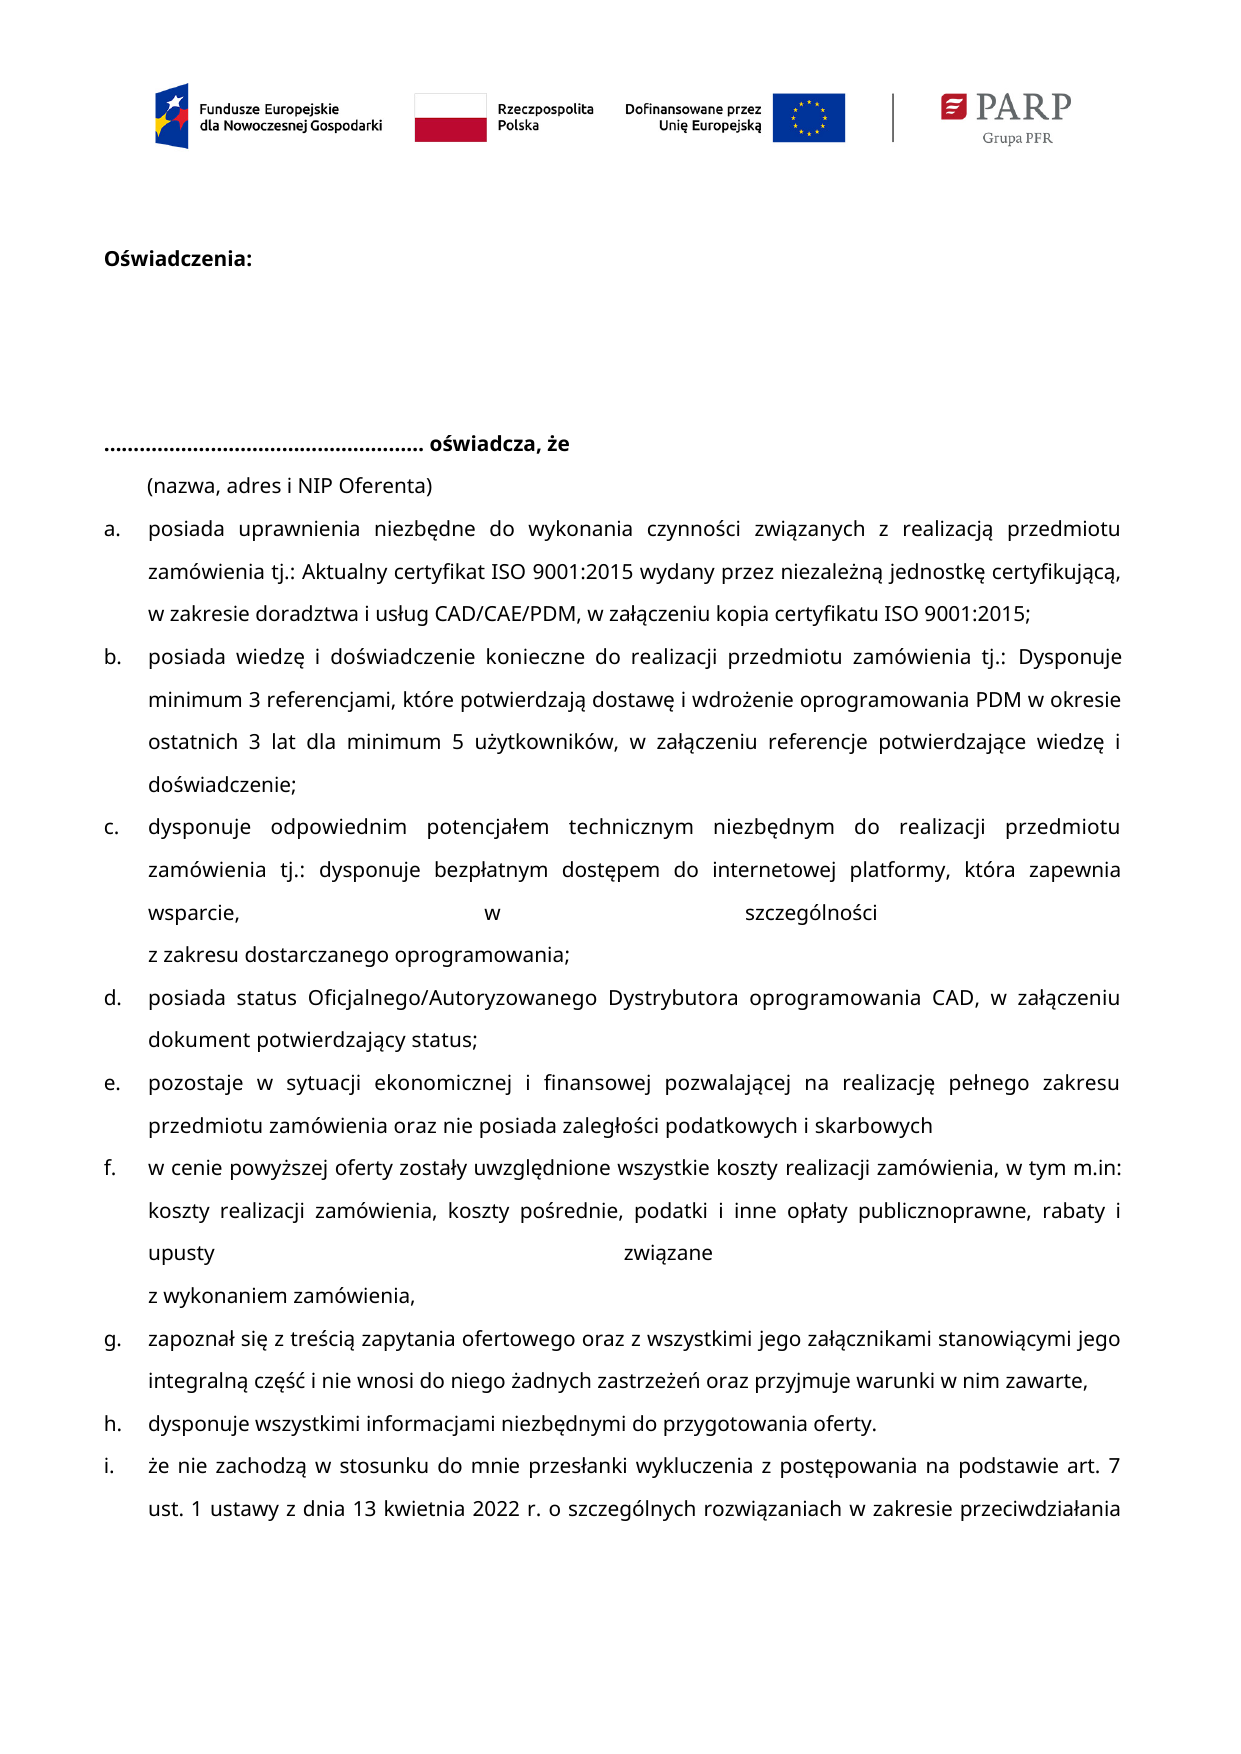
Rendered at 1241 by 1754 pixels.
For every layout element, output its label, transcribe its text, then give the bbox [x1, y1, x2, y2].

list w cenie powyższej oferty zostały uwzględnione wszystkie koszty realizacji zamówienia, w tym m.in: koszty realizacji zamówienia, koszty pośrednie, podatki i inne opłaty publicznoprawne, rabaty i upusty związane z wykonaniem zamówienia, [103, 1153, 1122, 1309]
list posiada status Oficjalnego/Autoryzowanego Dystrybutora oprogramowania CAD, w załączeniu dokument potwierdzający status; [103, 983, 1122, 1054]
list pozostaje w sytuacji ekonomicznej i finansowej pozwalającej na realizację pełnego zakresu przedmiotu zamówienia oraz nie posiada zaległości podatkowych i skarbowych [103, 1068, 1122, 1139]
text ……………………………………………… oświadcza, że [103, 429, 1122, 457]
list zapoznał się z treścią zapytania ofertowego oraz z wszystkimi jego załącznikami stanowiącymi jego integralną część i nie wnosi do niego żadnych zastrzeżeń oraz przyjmuje warunki w nim zawarte, [103, 1324, 1122, 1395]
list dysponuje odpowiednim potencjałem technicznym niezbędnym do realizacji przedmiotu zamówienia tj.: dysponuje bezpłatnym dostępem do internetowej platformy, która zapewnia wsparcie, w szczególności z zakresu dostarczanego oprogramowania; [103, 812, 1122, 969]
list posiada wiedzę i doświadczenie konieczne do realizacji przedmiotu zamówienia tj.: Dysponuje minimum 3 referencjami, które potwierdzają dostawę i wdrożenie oprogramowania PDM w okresie ostatnich 3 lat dla minimum 5 użytkowników, w załączeniu referencje potwierdzające wiedzę i doświadczenie; [103, 642, 1122, 798]
list dysponuje wszystkimi informacjami niezbędnymi do przygotowania oferty. [103, 1409, 1122, 1437]
text (nazwa, adres i NIP Oferenta) [103, 472, 1122, 500]
picture [140, 73, 1086, 159]
list posiada uprawnienia niezbędne do wykonania czynności związanych z realizacją przedmiotu zamówienia tj.: Aktualny certyfikat ISO 9001:2015 wydany przez niezależną jednostkę certyfikującą, w zakresie doradztwa i usług CAD/CAE/PDM, w załączeniu kopia certyfikatu ISO 9001:2015; [103, 514, 1122, 628]
text Oświadczenia: [103, 244, 1122, 273]
